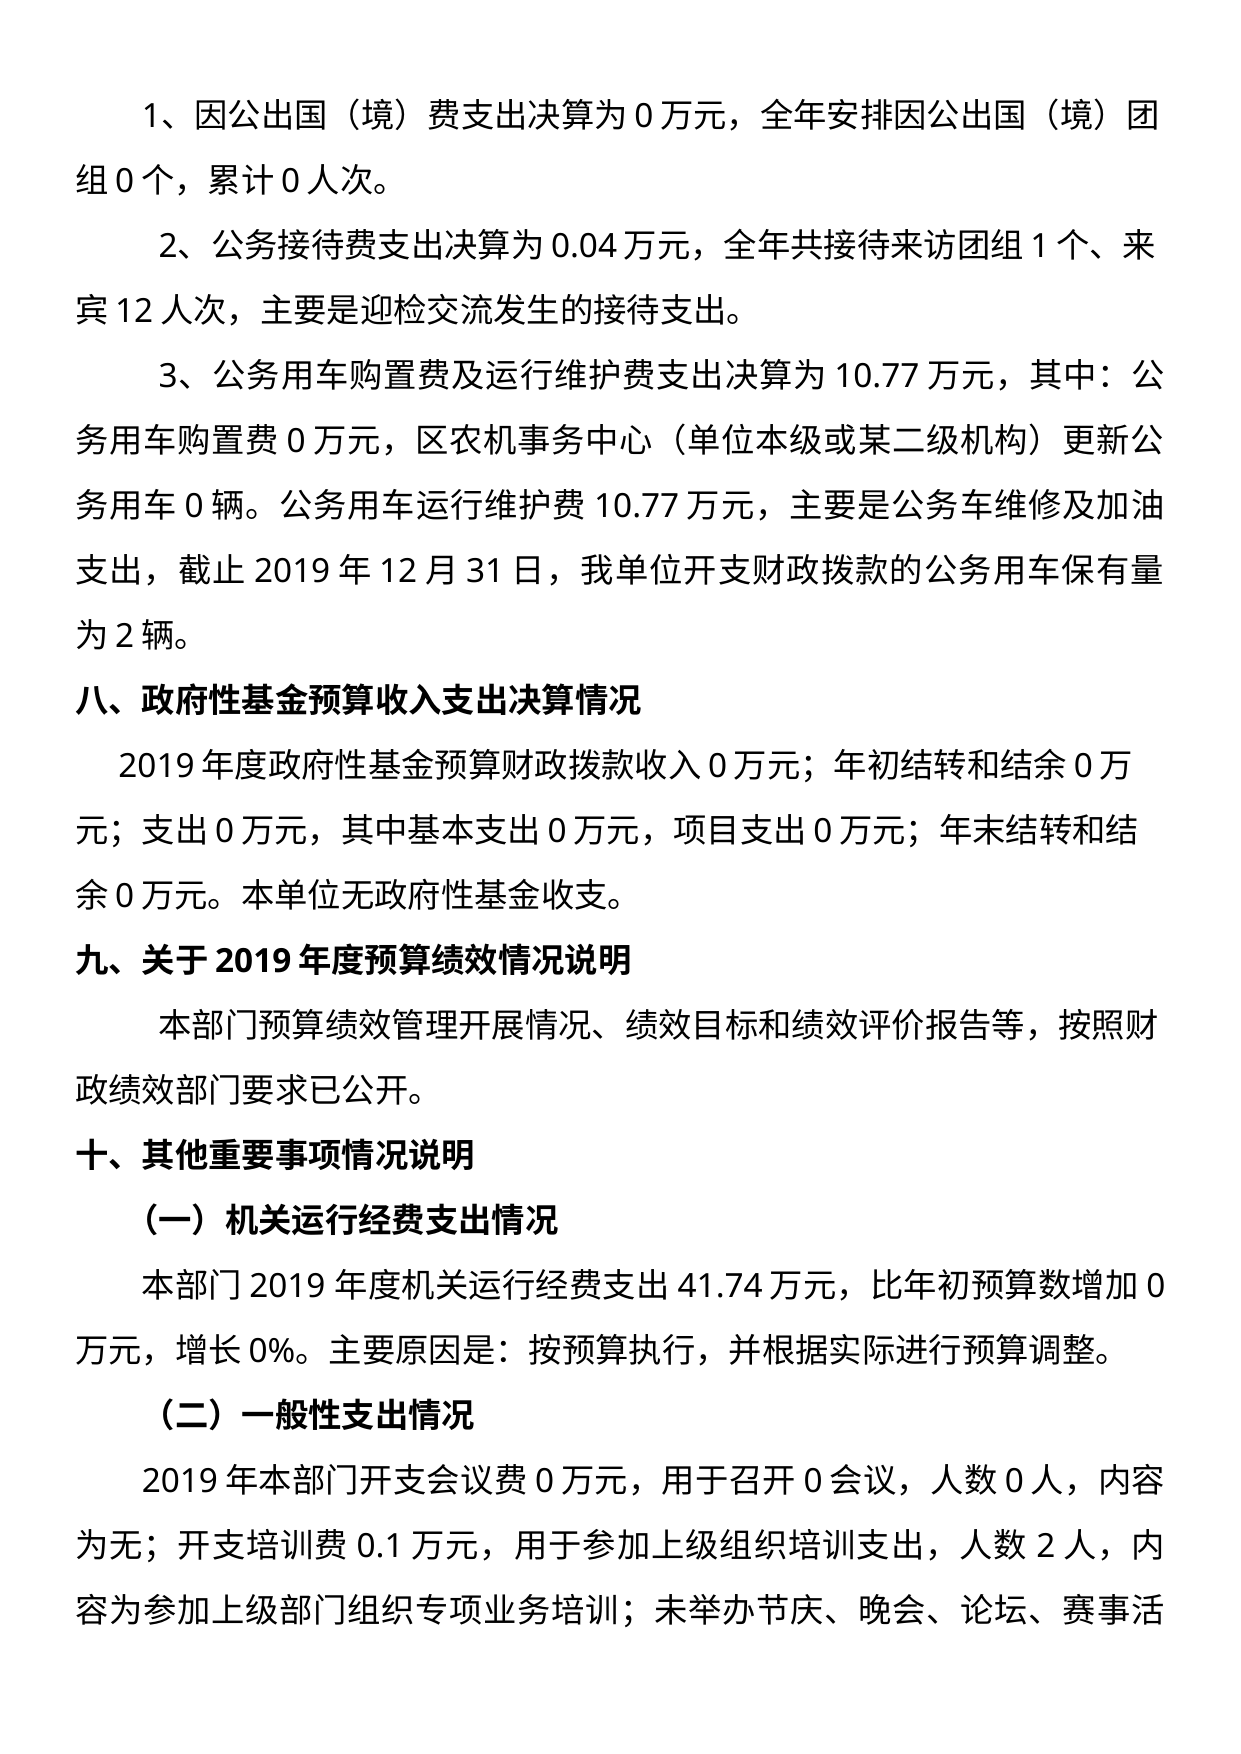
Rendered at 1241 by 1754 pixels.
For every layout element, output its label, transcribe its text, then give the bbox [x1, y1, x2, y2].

text 九、关于2019年度预算绩效情况说明 [75, 926, 1165, 991]
text 本部门2019 年度机关运行经费支出41.74万元，比年初预算数增加0万元，增长0%。主要原因是：按预算执行，并根据实际进行预算调整。 [75, 1251, 1165, 1381]
text 八、政府性基金预算收入支出决算情况 [75, 666, 1165, 731]
text （一）机关运行经费支出情况 [75, 1186, 1165, 1251]
text （二）一般性支出情况 [75, 1381, 1165, 1446]
text 1、因公出国（境）费支出决算为0万元，全年安排因公出国（境）团组0个，累计0人次。 [75, 81, 1165, 211]
text 3、公务用车购置费及运行维护费支出决算为10.77万元，其中：公务用车购置费0万元，区农机事务中心（单位本级或某二级机构）更新公务用车0辆。公务用车运行维护费10.77万元，主要是公务车维修及加油支出，截止2019年12月31日，我单位开支财政拨款的公务用车保有量为2辆。 [75, 341, 1165, 666]
text 十、其他重要事项情况说明 [75, 1121, 1165, 1186]
text 2019年度政府性基金预算财政拨款收入0万元；年初结转和结余0万元；支出0万元，其中基本支出0万元，项目支出0万元；年末结转和结余0万元。本单位无政府性基金收支。 [75, 731, 1165, 926]
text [75, 1446, 1165, 1641]
text 2、公务接待费支出决算为0.04万元，全年共接待来访团组1个、来宾12人次，主要是迎检交流发生的接待支出。 [75, 211, 1165, 341]
text 本部门预算绩效管理开展情况、绩效目标和绩效评价报告等，按照财政绩效部门要求已公开。 [75, 991, 1165, 1121]
